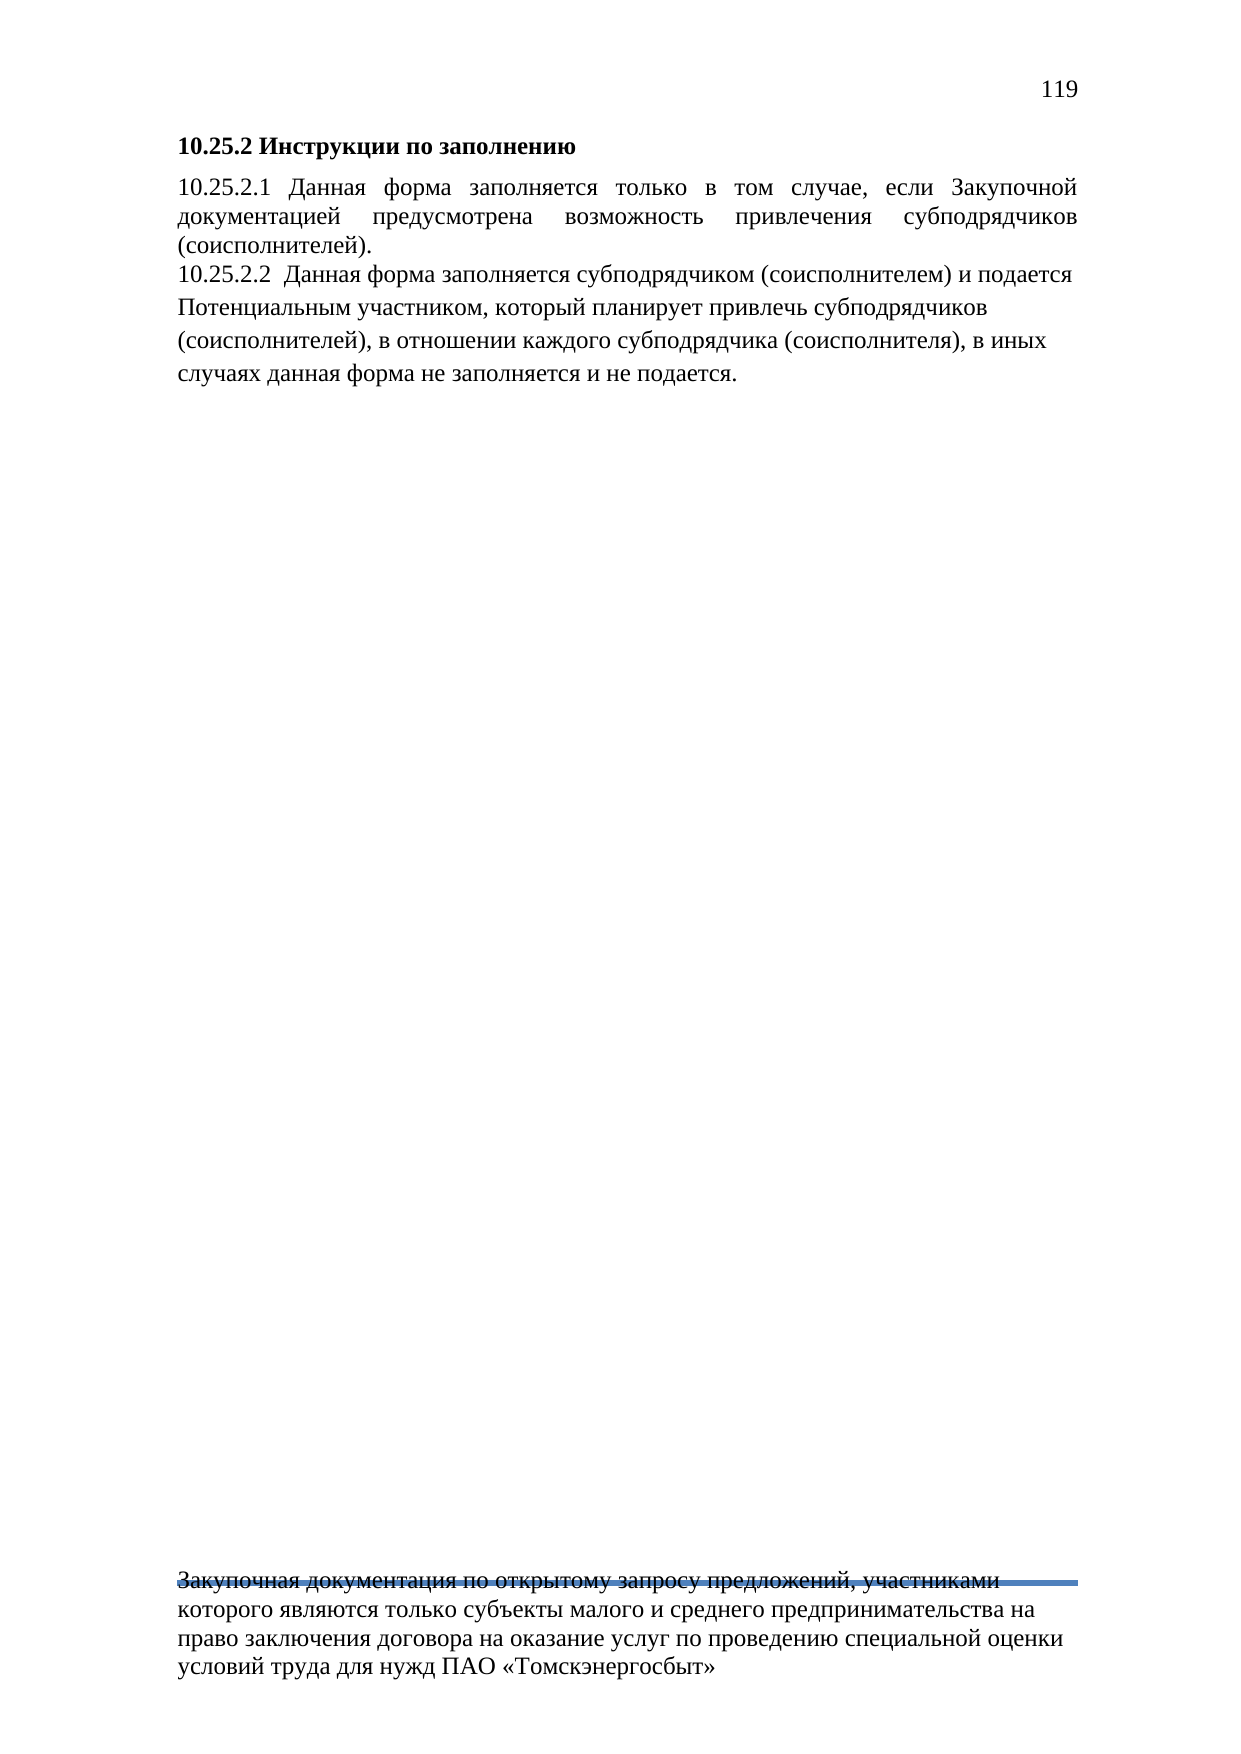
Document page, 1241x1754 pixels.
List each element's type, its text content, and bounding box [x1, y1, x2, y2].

text 10.25.2 Инструкции по заполнению [177, 131, 1078, 160]
text 10.25.2.1 Данная форма заполняется только в том случае, если Закупочной документацией предусмотрена возможность привлечения субподрядчиков (соисполнителей). [177, 172, 1078, 259]
text 10.25.2.2 Данная форма заполняется субподрядчиком (соисполнителем) и подается Потенциальным участником, который планирует привлечь субподрядчиков (соисполнителей), в отношении каждого субподрядчика (соисполнителя), в иных случаях данная форма не заполняется и не подается. [177, 259, 1078, 387]
